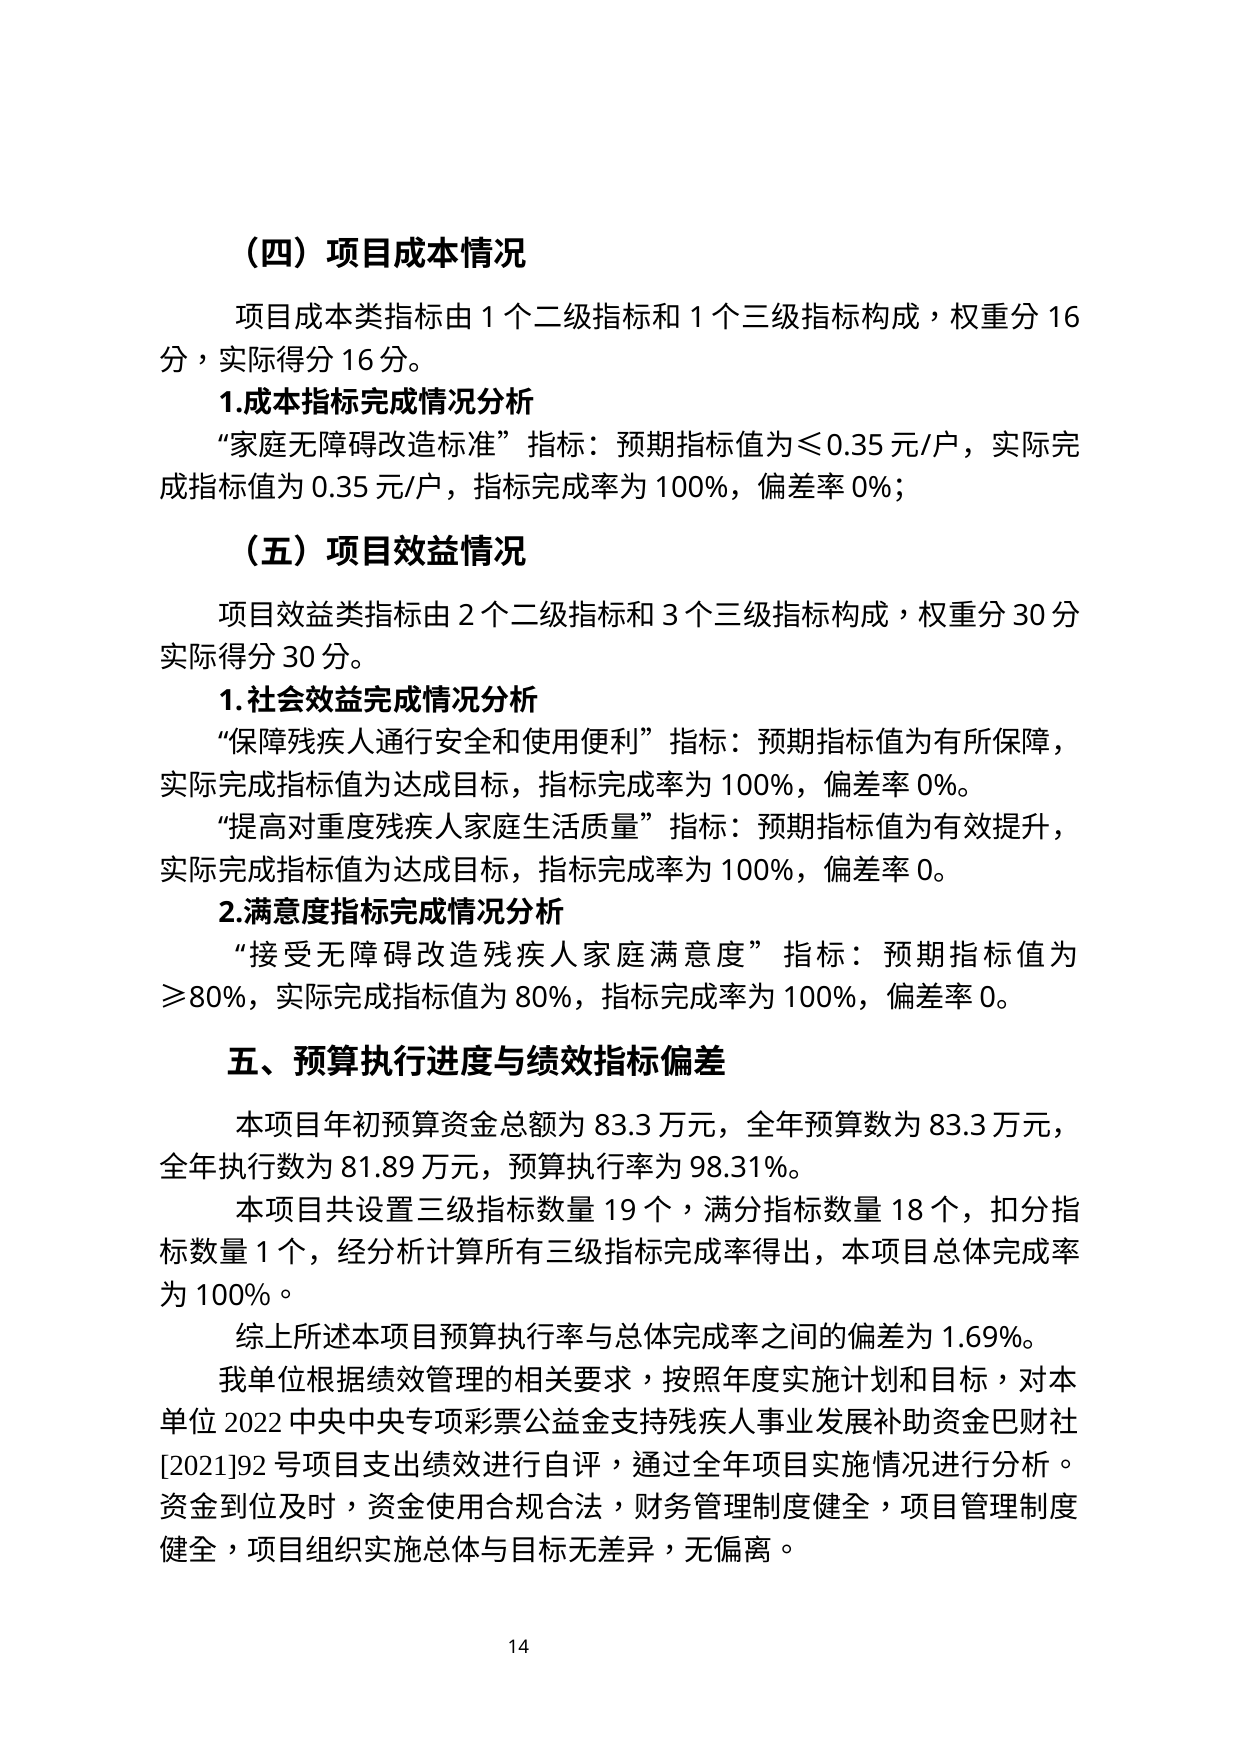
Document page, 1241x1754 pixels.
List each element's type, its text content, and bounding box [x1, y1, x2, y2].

subtitle （四）项目成本情况 [159, 209, 1081, 294]
subtitle 社会效益完成情况分析 [159, 676, 1081, 719]
text “保障残疾人通行安全和使用便利”指标：预期指标值为有所保障，实际完成指标值为达成目标，指标完成率为100%，偏差率0%。 [159, 719, 1081, 804]
subtitle （五）项目效益情况 [159, 506, 1081, 591]
subtitle 2.满意度指标完成情况分析 [159, 889, 1081, 931]
text 项目成本类指标由1个二级指标和1个三级指标构成，权重分16分，实际得分16分。 [159, 294, 1081, 379]
text 综上所述本项目预算执行率与总体完成率之间的偏差为1.69%。 [159, 1314, 1081, 1356]
subtitle 1.成本指标完成情况分析 [159, 379, 1081, 421]
text 我单位根据绩效管理的相关要求，按照年度实施计划和目标，对本单位2022中央中央专项彩票公益金支持残疾人事业发展补助资金巴财社[2021]92号项目支出绩效进行自评，通过全年项目实施情况进行分析。资金到位及时，资金使用合规合法，财务管理制度健全，项目管理制度健全，项目组织实施总体与目标无差异，无偏离。 [159, 1356, 1081, 1569]
text “家庭无障碍改造标准”指标：预期指标值为≤0.35元/户，实际完成指标值为0.35元/户，指标完成率为100%，偏差率0%； [159, 421, 1081, 506]
text 项目效益类指标由2个二级指标和3个三级指标构成，权重分30分，实际得分30分。 [159, 591, 1081, 676]
text “提高对重度残疾人家庭生活质量”指标：预期指标值为有效提升，实际完成指标值为达成目标，指标完成率为100%，偏差率0。 [159, 804, 1081, 889]
text 本项目年初预算资金总额为83.3万元，全年预算数为83.3万元，全年执行数为81.89万元，预算执行率为98.31%。 [159, 1101, 1081, 1186]
text “接受无障碍改造残疾人家庭满意度”指标：预期指标值为≥80%，实际完成指标值为80%，指标完成率为100%，偏差率0。 [159, 931, 1081, 1016]
subtitle 五、预算执行进度与绩效指标偏差 [159, 1016, 1081, 1101]
text 本项目共设置三级指标数量19个，满分指标数量18个，扣分指标数量1个，经分析计算所有三级指标完成率得出，本项目总体完成率为100%。 [159, 1186, 1081, 1314]
